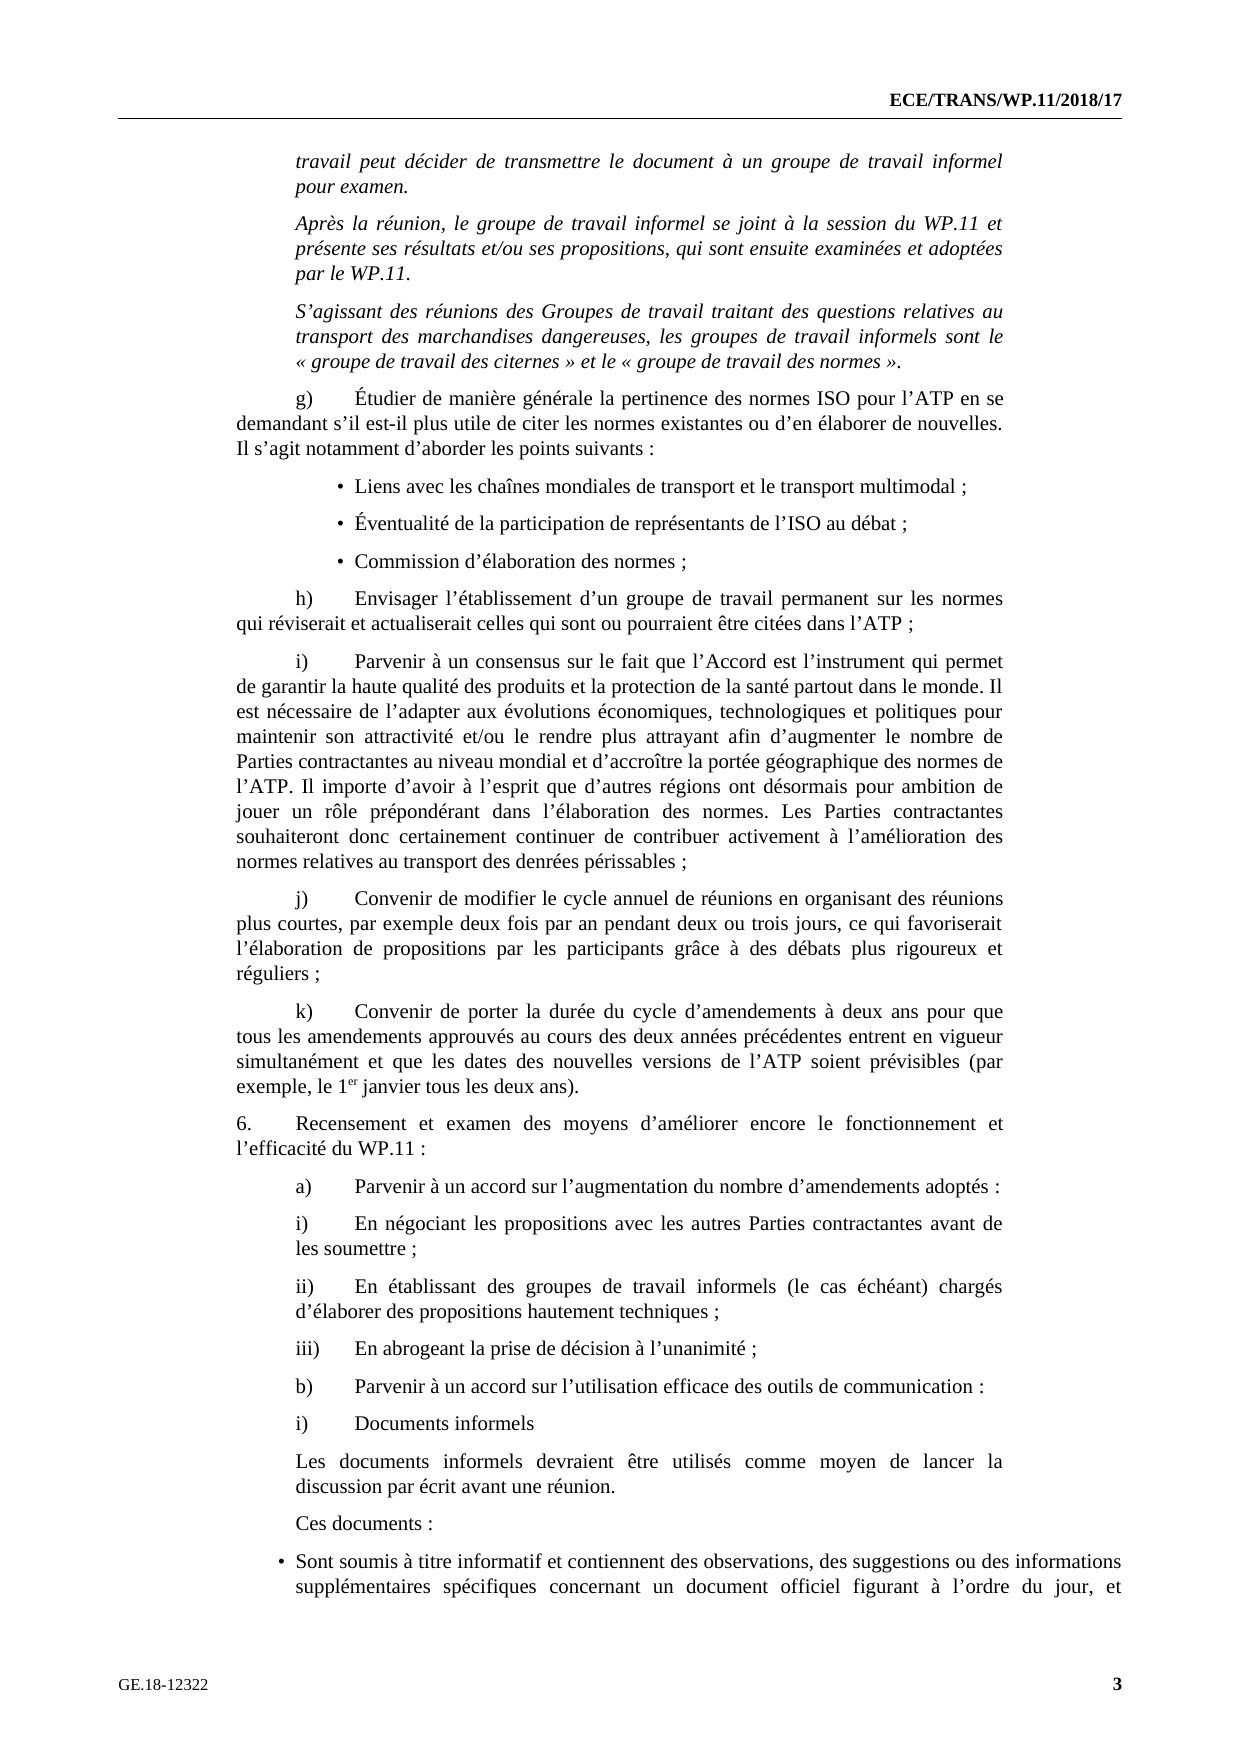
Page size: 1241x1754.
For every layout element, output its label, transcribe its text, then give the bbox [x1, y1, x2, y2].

text Ces documents : [295, 1510, 1004, 1535]
text 6. Recensement et examen des moyens d’améliorer encore le fonctionnement et l’efficacité du WP.11 : [236, 1110, 1004, 1160]
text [295, 148, 1004, 198]
text iii) En abrogeant la prise de décision à l’unanimité ; [295, 1335, 1004, 1360]
text b) Parvenir à un accord sur l’utilisation efficace des outils de communication : [236, 1373, 1004, 1398]
text S’agissant des réunions des Groupes de travail traitant des questions relatives au transport des marchandises dangereuses, les groupes de travail informels sont le « groupe de travail des citernes » et le « groupe de travail des normes ». [295, 298, 1004, 373]
text h) Envisager l’établissement d’un groupe de travail permanent sur les normes qui réviserait et actualiserait celles qui sont ou pourraient être citées dans l’ATP ; [236, 585, 1004, 635]
text a) Parvenir à un accord sur l’augmentation du nombre d’amendements adoptés : [236, 1173, 1004, 1198]
text i) En négociant les propositions avec les autres Parties contractantes avant de les soumettre ; [295, 1210, 1004, 1260]
text k) Convenir de porter la durée du cycle d’amendements à deux ans pour que tous les amendements approuvés au cours des deux années précédentes entrent en vigueur simultanément et que les dates des nouvelles versions de l’ATP soient prévisibles (par exemple, le 1er janvier tous les deux ans). [236, 998, 1004, 1098]
text Commission d’élaboration des normes ; [337, 548, 1122, 573]
text j) Convenir de modifier le cycle annuel de réunions en organisant des réunions plus courtes, par exemple deux fois par an pendant deux ou trois jours, ce qui favoriserait l’élaboration de propositions par les participants grâce à des débats plus rigoureux et réguliers ; [236, 885, 1004, 985]
text i) Documents informels [295, 1410, 1004, 1435]
text ii) En établissant des groupes de travail informels (le cas échéant) chargés d’élaborer des propositions hautement techniques ; [295, 1273, 1004, 1323]
text i) Parvenir à un consensus sur le fait que l’Accord est l’instrument qui permet de garantir la haute qualité des produits et la protection de la santé partout dans le monde. Il est nécessaire de l’adapter aux évolutions économiques, technologiques et politiques pour maintenir son attractivité et/ou le rendre plus attrayant afin d’augmenter le nombre de Parties contractantes au niveau mondial et d’accroître la portée géographique des normes de l’ATP. Il importe d’avoir à l’esprit que d’autres régions ont désormais pour ambition de jouer un rôle prépondérant dans l’élaboration des normes. Les Parties contractantes souhaiteront donc certainement continuer de contribuer activement à l’amélioration des normes relatives au transport des denrées périssables ; [236, 648, 1004, 873]
text Après la réunion, le groupe de travail informel se joint à la session du WP.11 et présente ses résultats et/ou ses propositions, qui sont ensuite examinées et adoptées par le WP.11. [295, 210, 1004, 285]
text Éventualité de la participation de représentants de l’ISO au débat ; [337, 510, 1122, 535]
text Liens avec les chaînes mondiales de transport et le transport multimodal ; [337, 473, 1122, 498]
text Les documents informels devraient être utilisés comme moyen de lancer la discussion par écrit avant une réunion. [295, 1448, 1004, 1498]
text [278, 1548, 1122, 1598]
text g) Étudier de manière générale la pertinence des normes ISO pour l’ATP en se demandant s’il est-il plus utile de citer les normes existantes ou d’en élaborer de nouvelles. Il s’agit notamment d’aborder les points suivants : [236, 385, 1004, 460]
